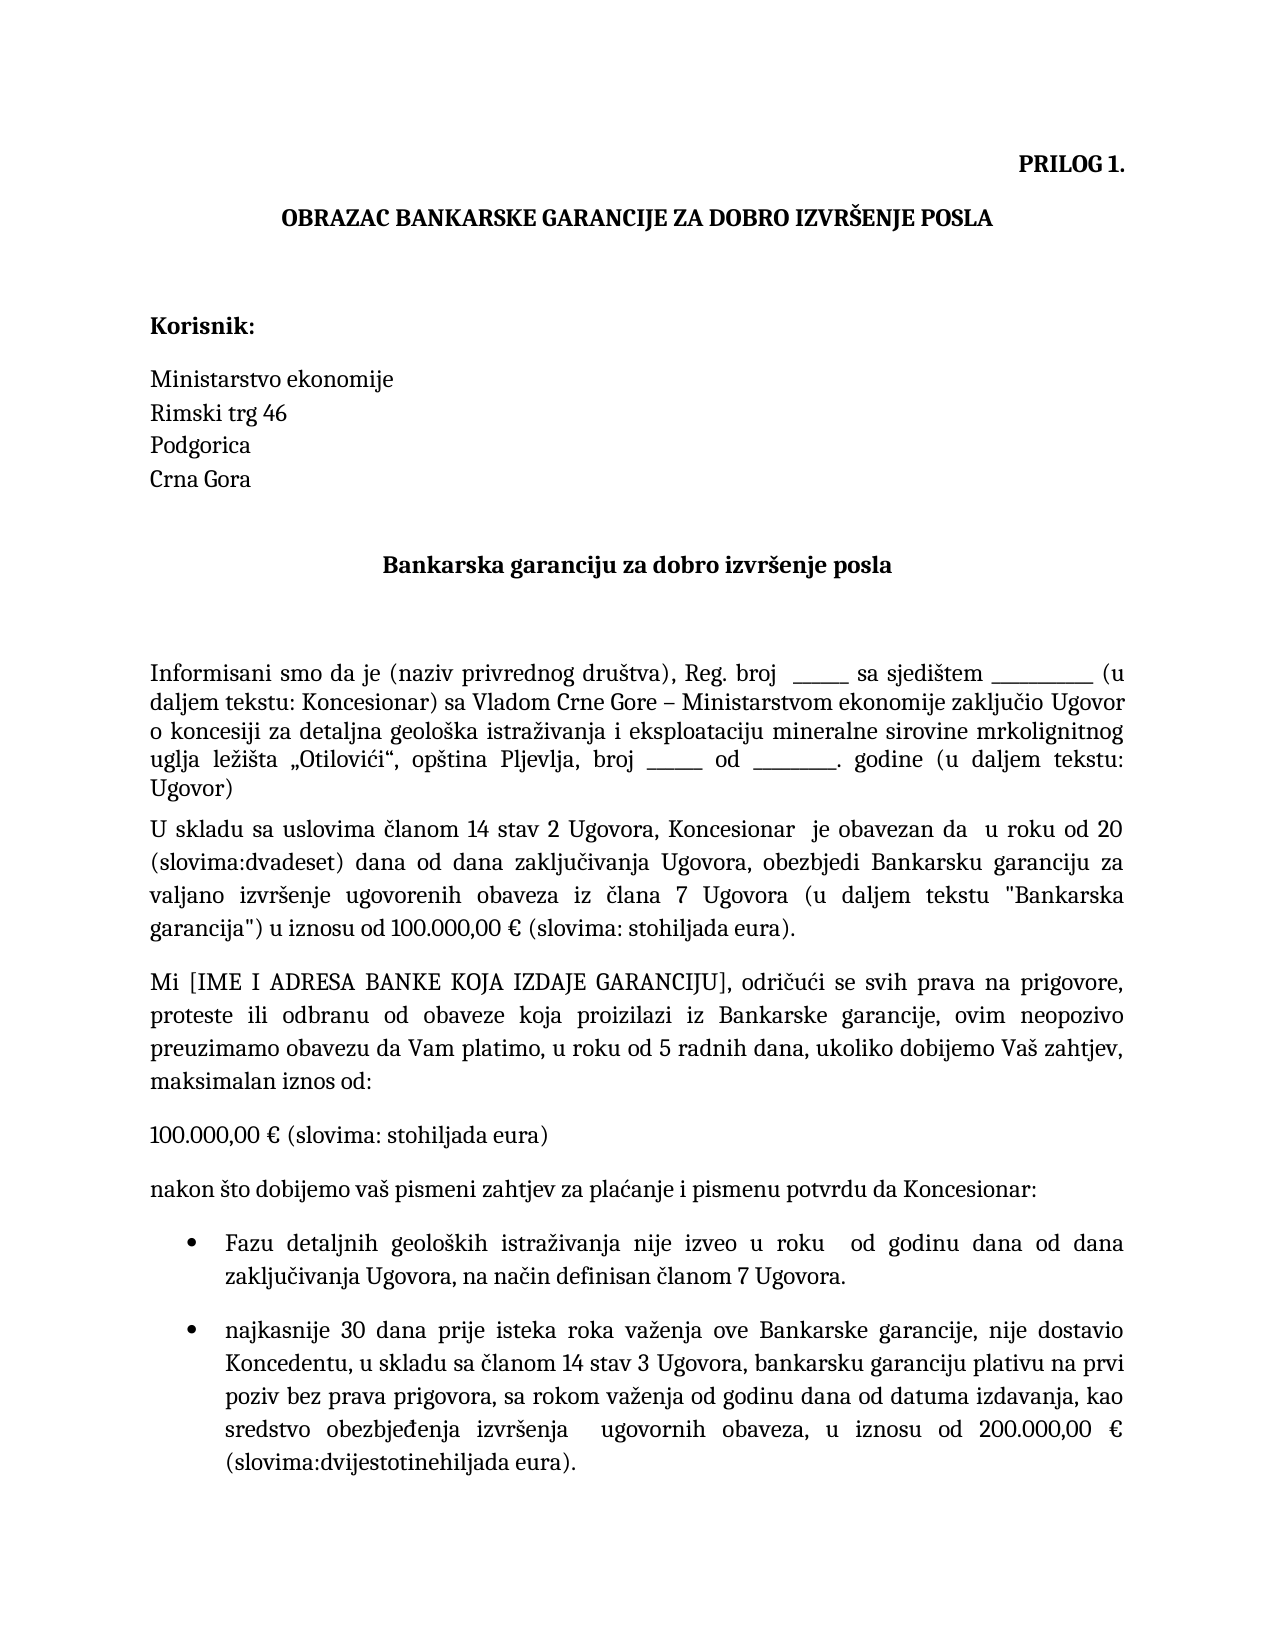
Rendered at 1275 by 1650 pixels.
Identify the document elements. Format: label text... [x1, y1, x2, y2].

text Podgorica [150, 431, 1125, 460]
text Ministarstvo ekonomije [150, 365, 1125, 394]
text Crna Gora [150, 464, 1125, 493]
text Bankarska garanciju za dobro izvršenje posla [150, 551, 1125, 580]
list Fazu detaljnih geoloških istraživanja nije izveo u roku od godinu dana od dana zaključivanja Ugovora, na način definisan članom 7 Ugovora. [187, 1229, 1125, 1291]
text Informisani smo da je (naziv privrednog društva), Reg. broj ______ sa sjedištem ___________ (u daljem tekstu: Koncesionar) sa Vladom Crne Gore – Ministarstvom ekonomije zaključio Ugovor o koncesiji za detaljna geološka istraživanja i eksploataciju mineralne sirovine mrkolignitnog uglja ležišta „Otilovići“, opština Pljevlja, broj ______ od _________. godine (u daljem tekstu: Ugovor) [150, 659, 1125, 803]
text 100.000,00 € (slovima: stohiljada eura) [150, 1121, 1125, 1150]
list najkasnije 30 dana prije isteka roka važenja ove Bankarske garancije, nije dostavio Koncedentu, u skladu sa članom 14 stav 3 Ugovora, bankarsku garanciju plativu na prvi poziv bez prava prigovora, sa rokom važenja od godinu dana od datuma izdavanja, kao sredstvo obezbjeđenja izvršenja ugovornih obaveza, u iznosu od 200.000,00 € (slovima:dvijestotinehiljada eura). [187, 1316, 1125, 1477]
text Mi [IME I ADRESA BANKE KOJA IZDAJE GARANCIJU], odričući se svih prava na prigovore, proteste ili odbranu od obaveze koja proizilazi iz Bankarske garancije, ovim neopozivo preuzimamo obavezu da Vam platimo, u roku od 5 radnih dana, ukoliko dobijemo Vaš zahtjev, maksimalan iznos od: [150, 968, 1125, 1096]
text Korisnik: [150, 312, 1125, 340]
text Rimski trg 46 [150, 398, 1125, 427]
text U skladu sa uslovima članom 14 stav 2 Ugovora, Koncesionar je obavezan da u roku od 20 (slovima:dvadeset) dana od dana zaključivanja Ugovora, obezbjedi Bankarsku garanciju za valjano izvršenje ugovorenih obaveza iz člana 7 Ugovora (u daljem tekstu "Bankarska garancija") u iznosu od 100.000,00 € (slovima: stohiljada eura). [150, 815, 1125, 943]
text PRILOG 1. [150, 150, 1125, 179]
text OBRAZAC BANKARSKE GARANCIJE ZA DOBRO IZVRŠENJE POSLA [150, 204, 1125, 233]
text nakon što dobijemo vaš pismeni zahtjev za plaćanje i pismenu potvrdu da Koncesionar: [150, 1175, 1125, 1204]
